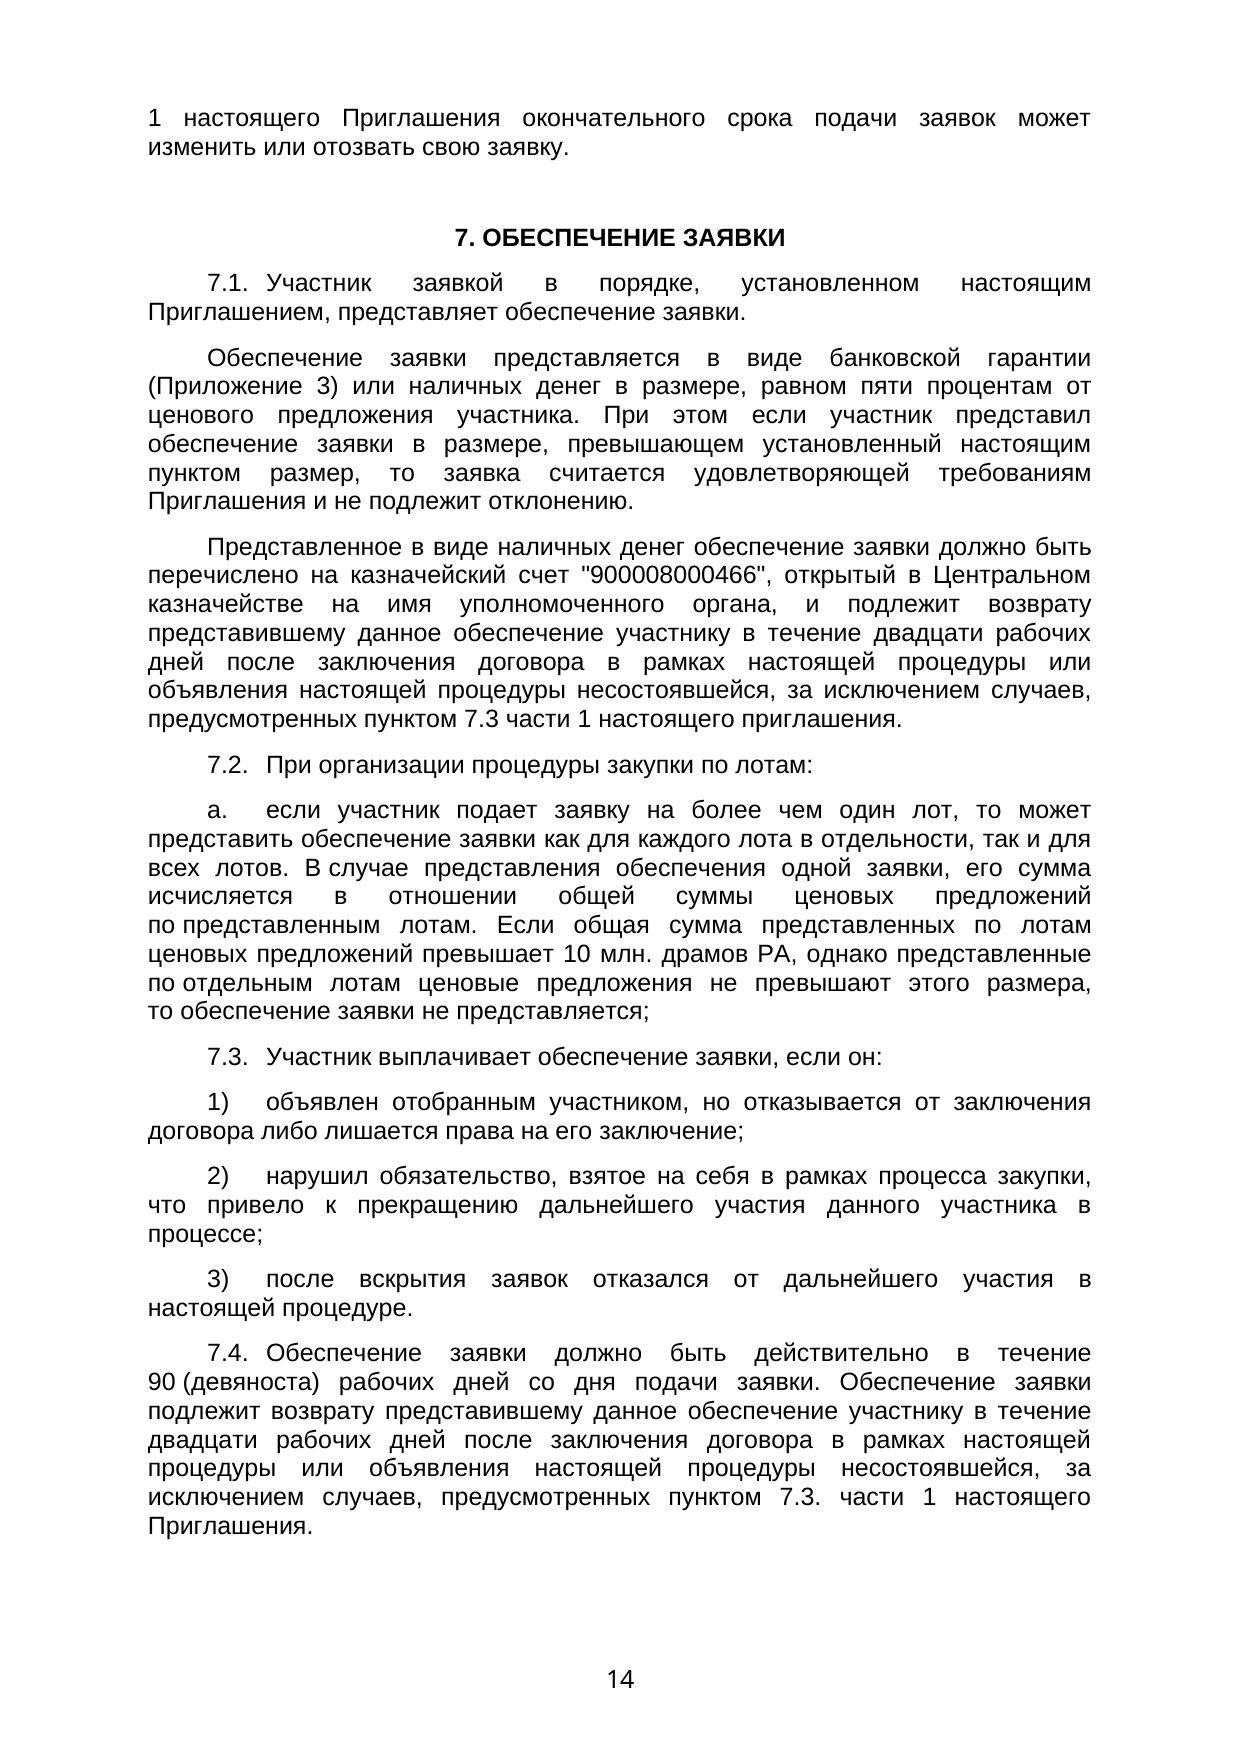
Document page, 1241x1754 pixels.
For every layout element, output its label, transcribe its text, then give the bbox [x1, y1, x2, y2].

text Обеспечение заявки представляется в виде банковской гарантии (Приложение 3) или наличных денег в размере, равном пяти процентам от ценового предложения участника. При этом если участник представил обеспечение заявки в размере, превышающем установленный настоящим пунктом размер, то заявка считается удовлетворяющей требованиям Приглашения и не подлежит отклонению. [148, 343, 1092, 515]
text 3) после вскрытия заявок отказался от дальнейшего участия в настоящей процедуре. [148, 1264, 1092, 1322]
text 7.1. Участник заявкой в порядке, установленном настоящим Приглашением, представляет обеспечение заявки. [148, 268, 1092, 326]
text 7.2. При организации процедуры закупки по лотам: [148, 750, 1092, 778]
text 7.3. Участник выплачивает обеспечение заявки, если он: [148, 1042, 1092, 1071]
text 2) нарушил обязательство, взятое на себя в рамках процесса закупки, что привело к прекращению дальнейшего участия данного участника в процессе; [148, 1161, 1092, 1248]
text 7. ОБЕСПЕЧЕНИЕ ЗАЯВКИ [148, 223, 1092, 252]
text Представленное в виде наличных денег обеспечение заявки должно быть перечислено на казначейский счет "900008000466", открытый в Центральном казначействе на имя уполномоченного органа, и подлежит возврату представившему данное обеспечение участнику в течение двадцати рабочих дней после заключения договора в рамках настоящей процедуры или объявления настоящей процедуры несостоявшейся, за исключением случаев, предусмотренных пунктом 7.3 части 1 настоящего приглашения. [148, 532, 1092, 733]
text 1) объявлен отобранным участником, но отказывается от заключения договора либо лишается права на его заключение; [148, 1087, 1092, 1145]
text 7.4. Обеспечение заявки должно быть действительно в течение 90 (девяноста) рабочих дней со дня подачи заявки. Обеспечение заявки подлежит возврату представившему данное обеспечение участнику в течение двадцати рабочих дней после заключения договора в рамках настоящей процедуры или объявления настоящей процедуры несостоявшейся, за исключением случаев, предусмотренных пунктом 7.3. части 1 настоящего Приглашения. [148, 1338, 1092, 1540]
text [148, 103, 1092, 161]
text а. если участник подает заявку на более чем один лот, то может представить обеспечение заявки как для каждого лота в отдельности, так и для всех лотов. В случае представления обеспечения одной заявки, его сумма исчисляется в отношении общей суммы ценовых предложений по представленным лотам. Если общая сумма представленных по лотам ценовых предложений превышает 10 млн. драмов РА, однако представленные по отдельным лотам ценовые предложения не превышают этого размера, то обеспечение заявки не представляется; [148, 795, 1092, 1025]
